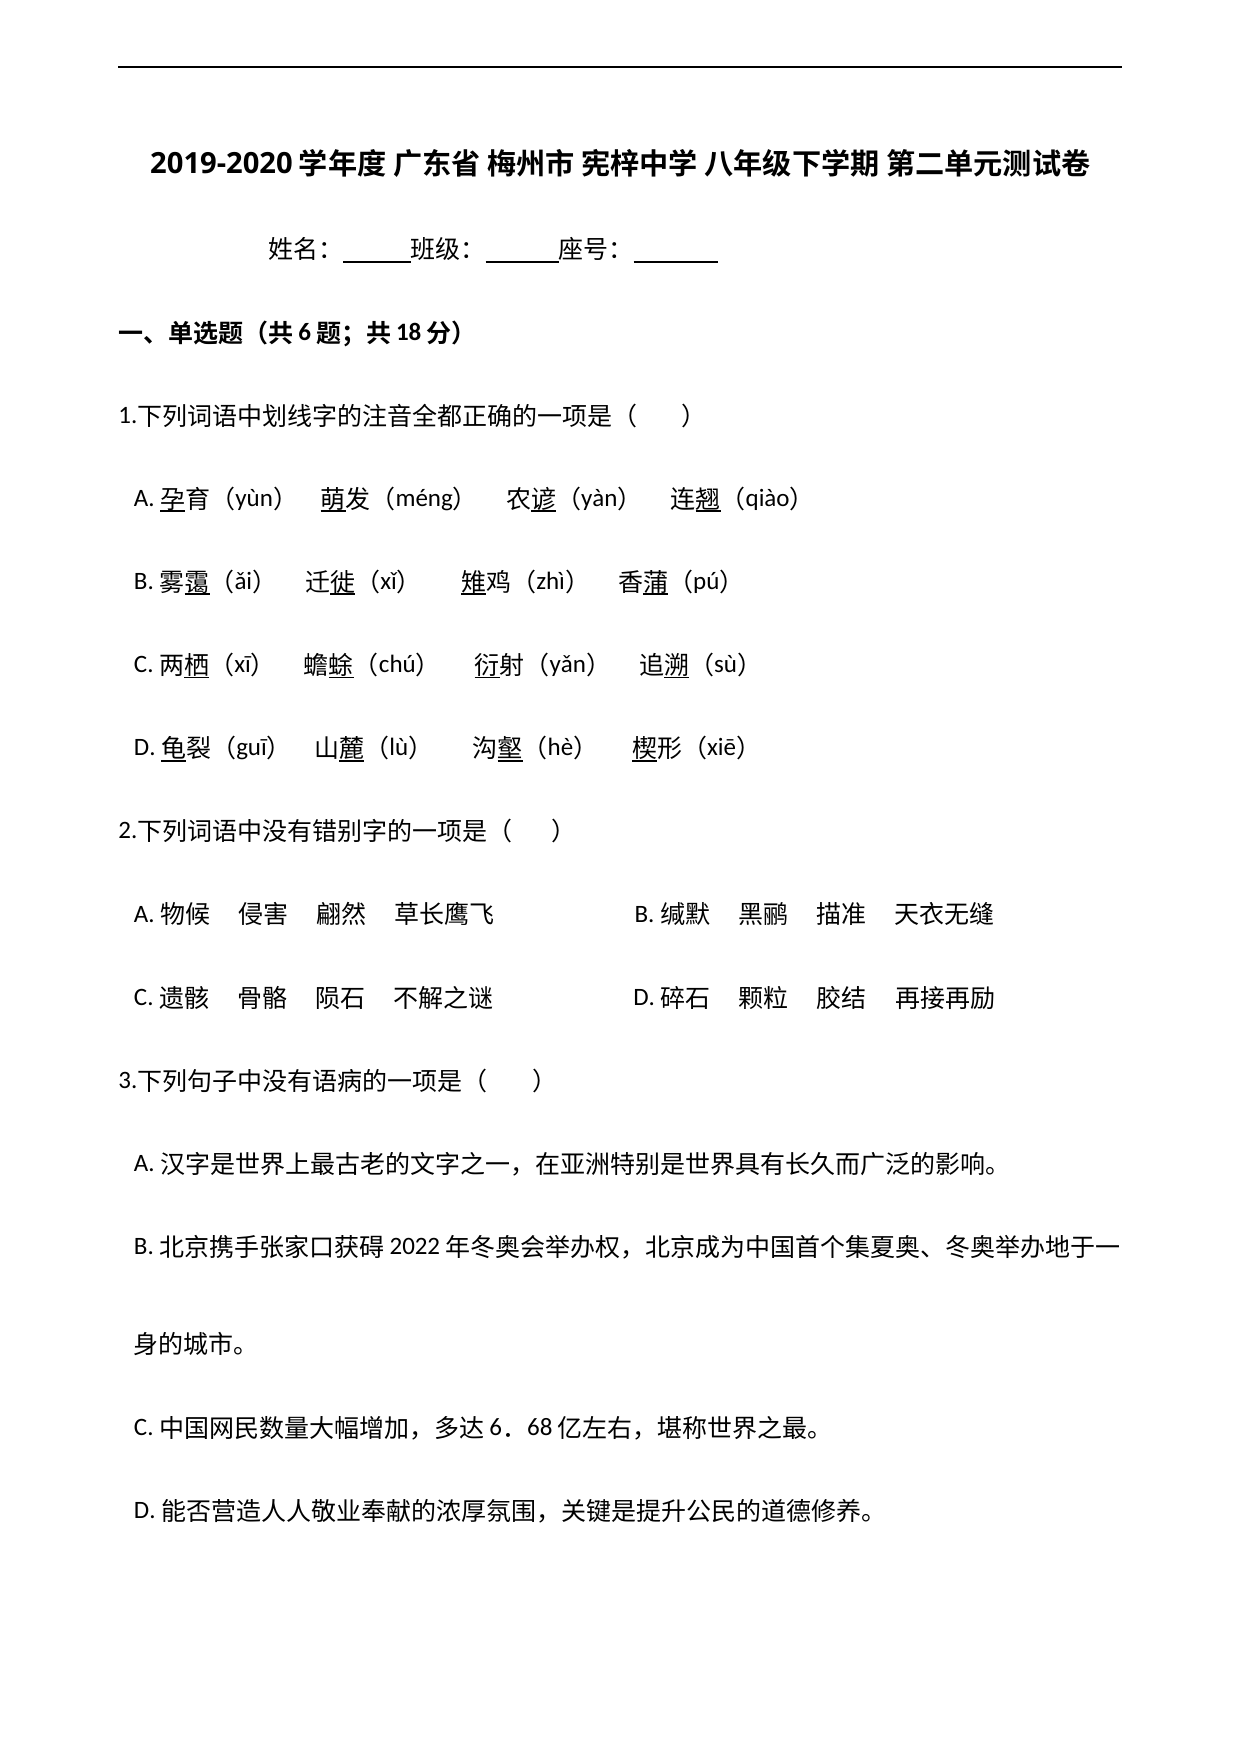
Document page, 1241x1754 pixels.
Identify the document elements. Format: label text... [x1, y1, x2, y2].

text A. 汉字是世界上最古老的文字之一，在亚洲特别是世界具有长久而广泛的影响。 [134, 1130, 1122, 1195]
picture [629, 917, 635, 924]
text C. 遗骸 骨骼 陨石 不解之谜 D. 碎石 颗粒 胶结 再接再励 [134, 964, 1122, 1029]
text C. 中国网民数量大幅增加，多达6．68亿左右，堪称世界之最。 [134, 1394, 1122, 1459]
picture [628, 1000, 634, 1007]
text 一、单选题（共6题；共18分） [118, 299, 1122, 364]
text A. 孕育（yùn） 萌发（méng） 农谚（yàn） 连翘（qiào） [134, 465, 1122, 530]
text 3.下列句子中没有语病的一项是（ ） [118, 1047, 1122, 1112]
text 2019-2020学年度 广东省 梅州市 宪梓中学 八年级下学期 第二单元测试卷 [118, 129, 1122, 194]
text 姓名： 班级： 座号： [118, 216, 1122, 281]
text B. 雾霭（ǎi） 迁徙（xǐ） 雉鸡（zhì） 香蒲（pú） [134, 548, 1122, 613]
text 2.下列词语中没有错别字的一项是（ ） [118, 797, 1122, 862]
text D. 龟裂（guī） 山麓（lù） 沟壑（hè） 楔形（xiē） [134, 714, 1122, 779]
text D. 能否营造人人敬业奉献的浓厚氛围，关键是提升公民的道德修养。 [134, 1477, 1122, 1542]
text A. 物候 侵害 翩然 草长鹰飞 B. 缄默 黑鹂 描准 天衣无缝 [134, 881, 1122, 946]
text C. 两栖（xī） 蟾蜍（chú） 衍射（yǎn） 追溯（sù） [134, 631, 1122, 696]
text 1.下列词语中划线字的注音全都正确的一项是（ ） [118, 382, 1122, 447]
text B. 北京携手张家口获碍2022年冬奥会举办权，北京成为中国首个集夏奥、冬奥举办地于一身的城市。 [134, 1213, 1122, 1376]
